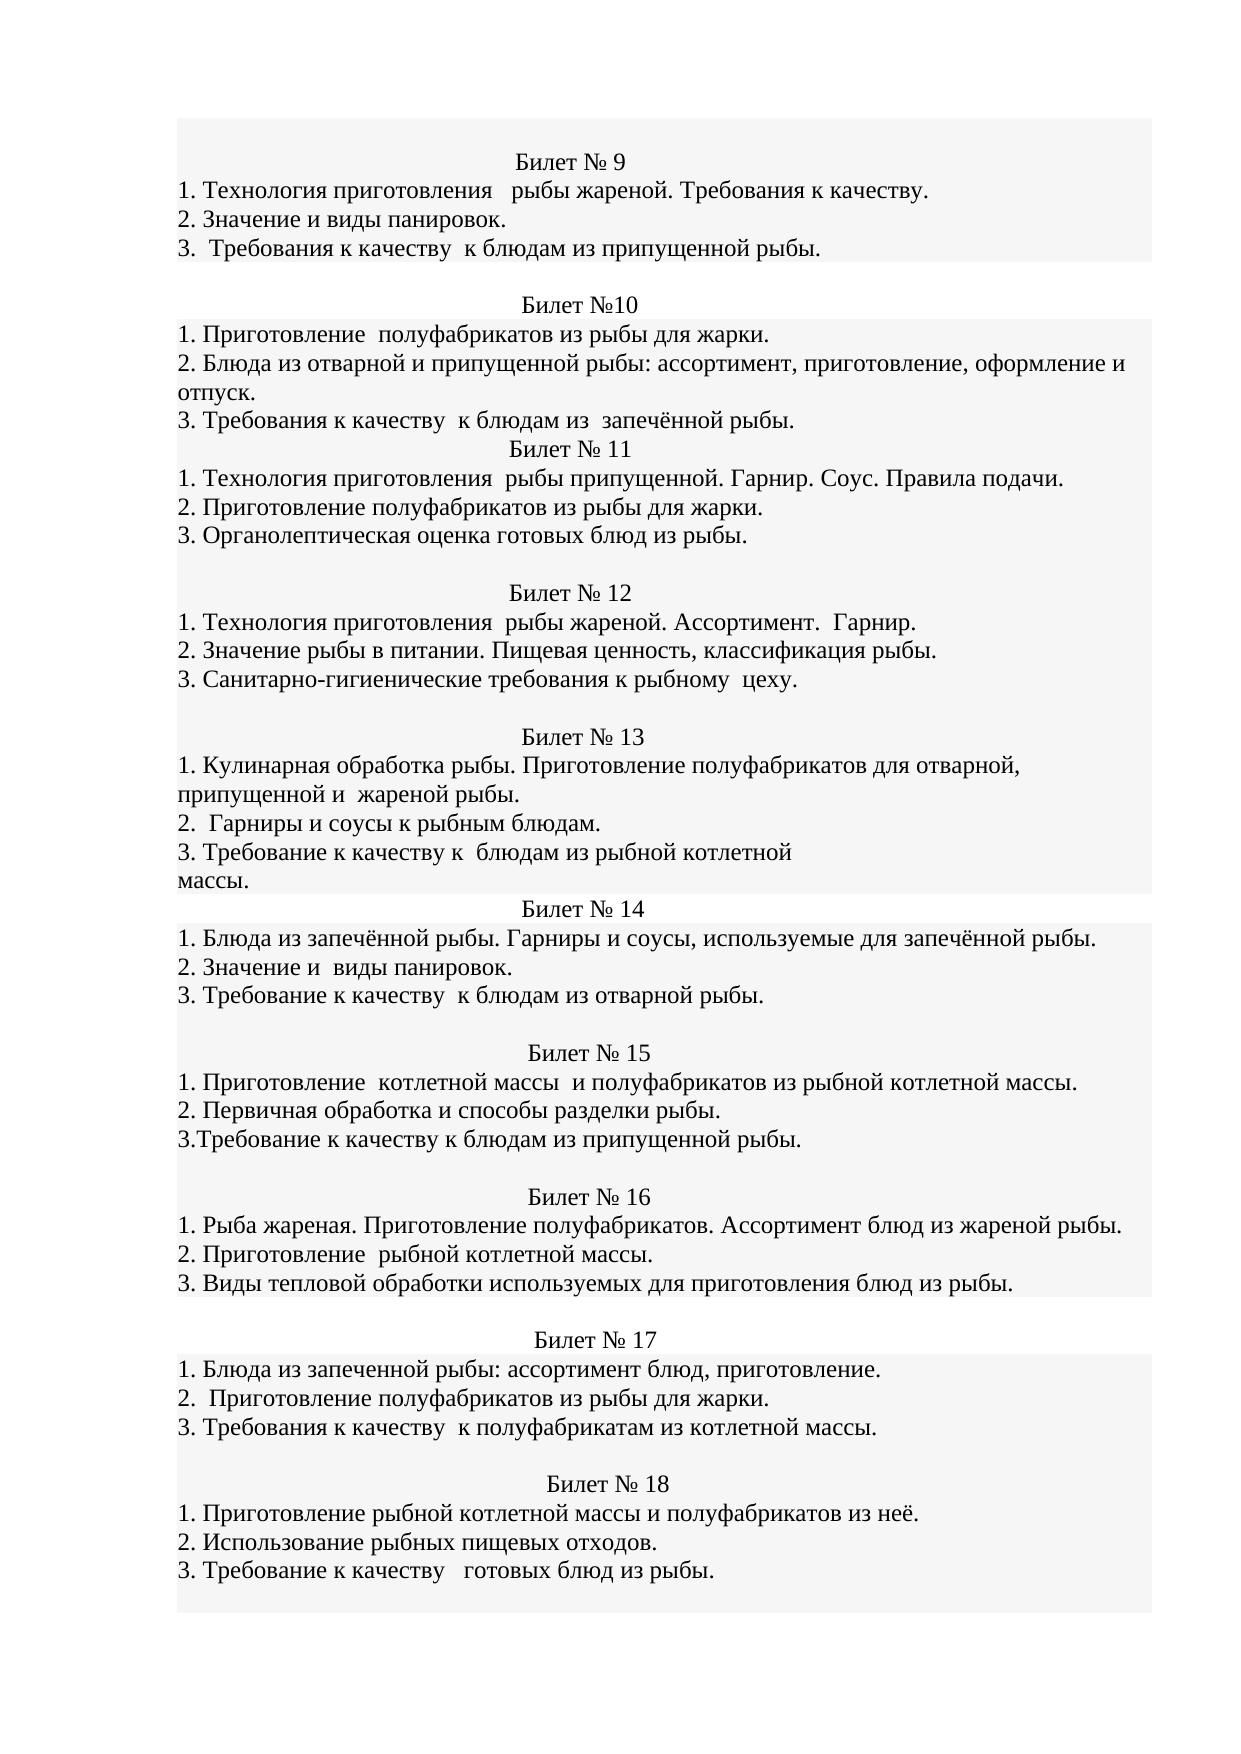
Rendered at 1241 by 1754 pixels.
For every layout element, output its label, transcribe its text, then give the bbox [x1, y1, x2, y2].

text 2. Блюда из отварной и припущенной рыбы: ассортимент, приготовление, оформление и отпуск. [177, 348, 1152, 406]
text Билет № 16 [177, 1182, 1152, 1211]
text 2. Значение рыбы в питании. Пищевая ценность, классификация рыбы. [177, 636, 1152, 664]
text 3. Санитарно-гигиенические требования к рыбному цеху. [177, 664, 1152, 693]
text 1. Технология приготовления рыбы припущенной. Гарнир. Соус. Правила подачи. [177, 463, 1152, 492]
text 3. Требования к качеству к блюдам из запечённой рыбы. [177, 406, 1152, 434]
text 1. Рыба жареная. Приготовление полуфабрикатов. Ассортимент блюд из жареной рыбы. [177, 1211, 1152, 1239]
text 1. Технология приготовления рыбы жареной. Ассортимент. Гарнир. [177, 607, 1152, 636]
text 2. Значение и виды панировок. [177, 952, 1152, 981]
text Билет № 12 [177, 578, 1152, 607]
text 1. Блюда из запеченной рыбы: ассортимент блюд, приготовление. [177, 1354, 1152, 1383]
text 2. Приготовление рыбной котлетной массы. [177, 1239, 1152, 1268]
text 1. Приготовление котлетной массы и полуфабрикатов из рыбной котлетной массы. [177, 1067, 1152, 1096]
text 1. Технология приготовления рыбы жареной. Требования к качеству. [177, 176, 1152, 204]
text 3. Органолептическая оценка готовых блюд из рыбы. [177, 521, 1152, 549]
text 2. Использование рыбных пищевых отходов. [177, 1527, 1152, 1556]
text 3. Требования к качеству к полуфабрикатам из котлетной массы. [177, 1412, 1152, 1441]
text Билет № 14 [177, 894, 1152, 923]
text 3.Требование к качеству к блюдам из припущенной рыбы. [177, 1124, 1152, 1153]
text 3. Требование к качеству готовых блюд из рыбы. [177, 1556, 1152, 1584]
text Билет № 13 [177, 722, 1152, 751]
text 1. Приготовление рыбной котлетной массы и полуфабрикатов из неё. [177, 1498, 1152, 1527]
text 1. Приготовление полуфабрикатов из рыбы для жарки. [177, 319, 1152, 348]
text 2. Приготовление полуфабрикатов из рыбы для жарки. [177, 492, 1152, 521]
text Билет № 9 [177, 147, 1152, 176]
text Билет № 17 [177, 1326, 1152, 1354]
text Билет № 15 [177, 1038, 1152, 1067]
text Билет №10 [177, 291, 1152, 319]
text Билет № 11 [177, 434, 1152, 463]
text 3. Требования к качеству к блюдам из припущенной рыбы. [177, 233, 1152, 262]
text 3. Виды тепловой обработки используемых для приготовления блюд из рыбы. [177, 1268, 1152, 1297]
text 2. Первичная обработка и способы разделки рыбы. [177, 1096, 1152, 1124]
text 3. Требование к качеству к блюдам из рыбной котлетной массы. [177, 837, 1152, 894]
text 2. Значение и виды панировок. [177, 204, 1152, 233]
text 1. Кулинарная обработка рыбы. Приготовление полуфабрикатов для отварной, припущенной и жареной рыбы. [177, 751, 1152, 808]
text 3. Требование к качеству к блюдам из отварной рыбы. [177, 981, 1152, 1009]
text Билет № 18 [177, 1469, 1152, 1498]
text 2. Приготовление полуфабрикатов из рыбы для жарки. [177, 1383, 1152, 1412]
text 1. Блюда из запечённой рыбы. Гарниры и соусы, используемые для запечённой рыбы. [177, 923, 1152, 952]
text 2. Гарниры и соусы к рыбным блюдам. [177, 808, 1152, 837]
